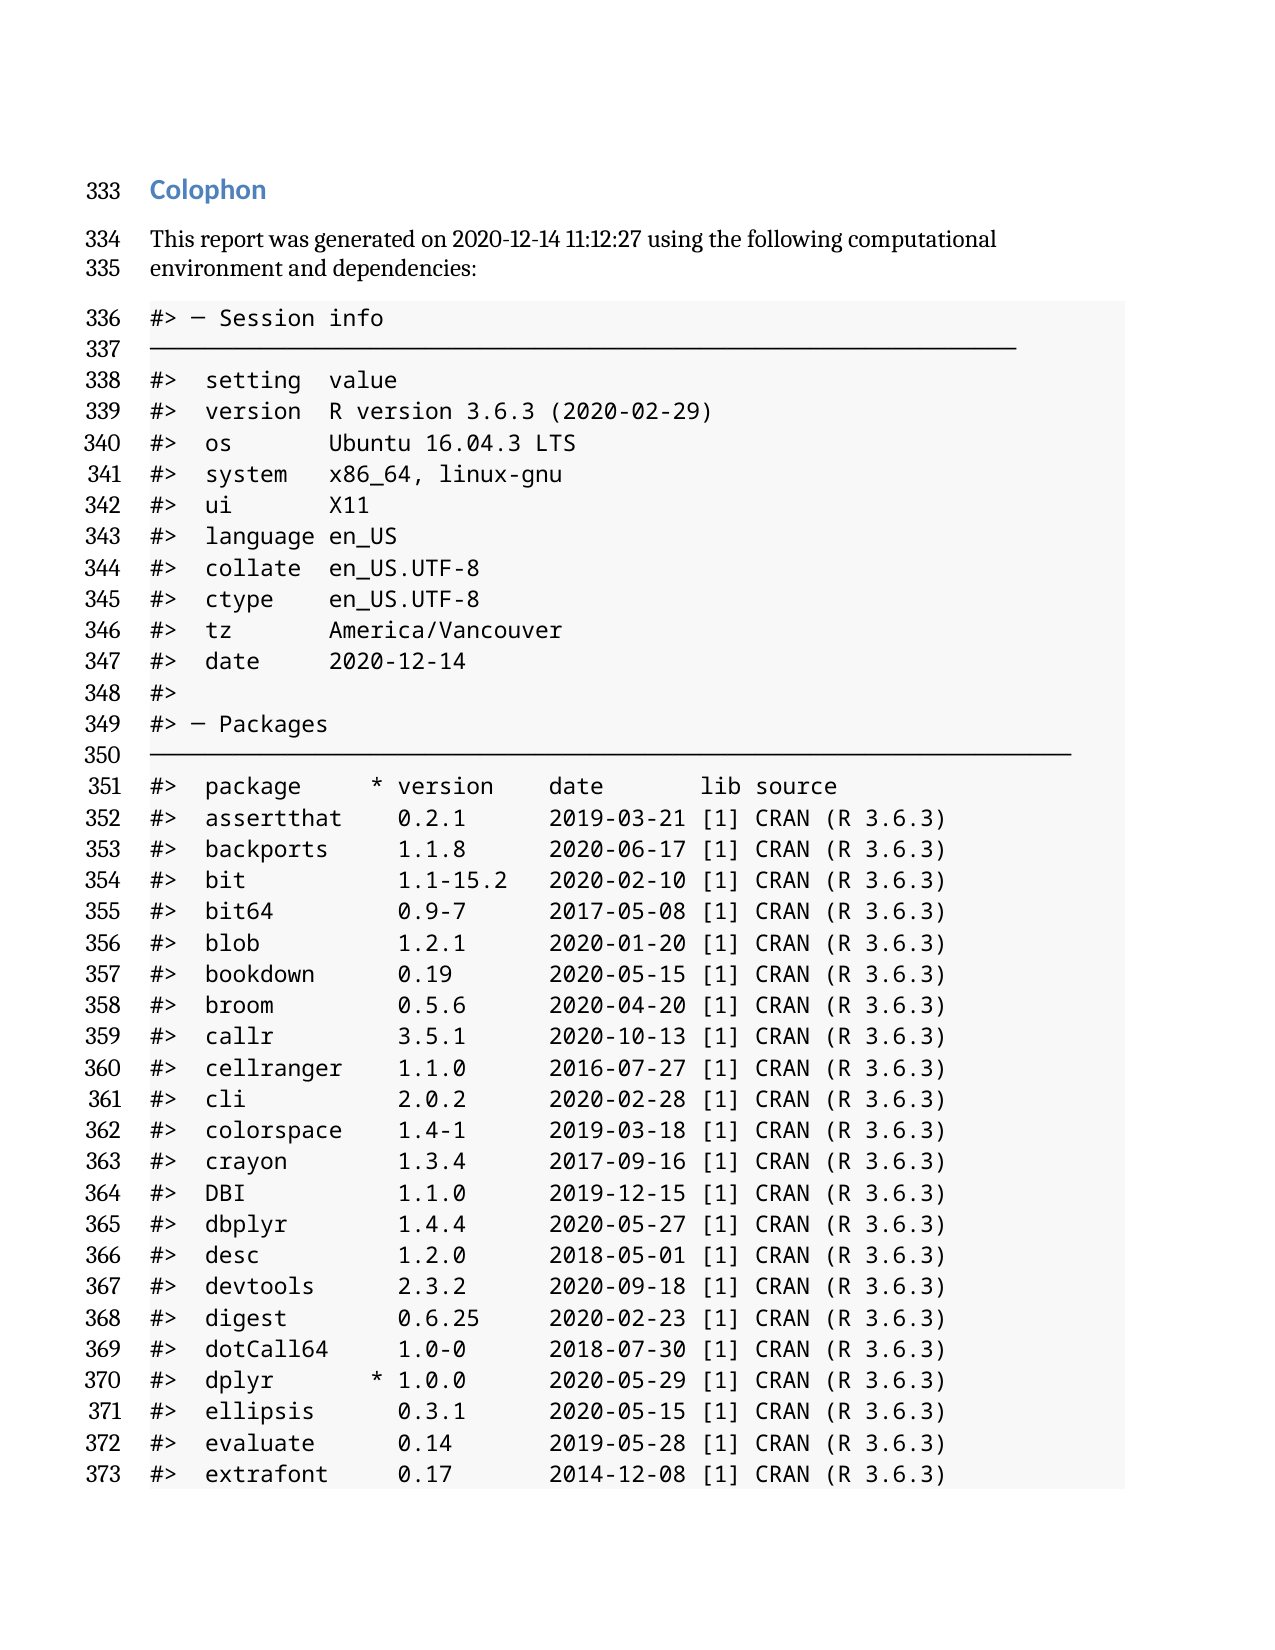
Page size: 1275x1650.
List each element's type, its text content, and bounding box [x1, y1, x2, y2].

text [150, 301, 1125, 1489]
subtitle Colophon [150, 171, 1125, 206]
text This report was generated on 2020-12-14 11:12:27 using the following computational environment and dependencies: [150, 225, 1125, 283]
